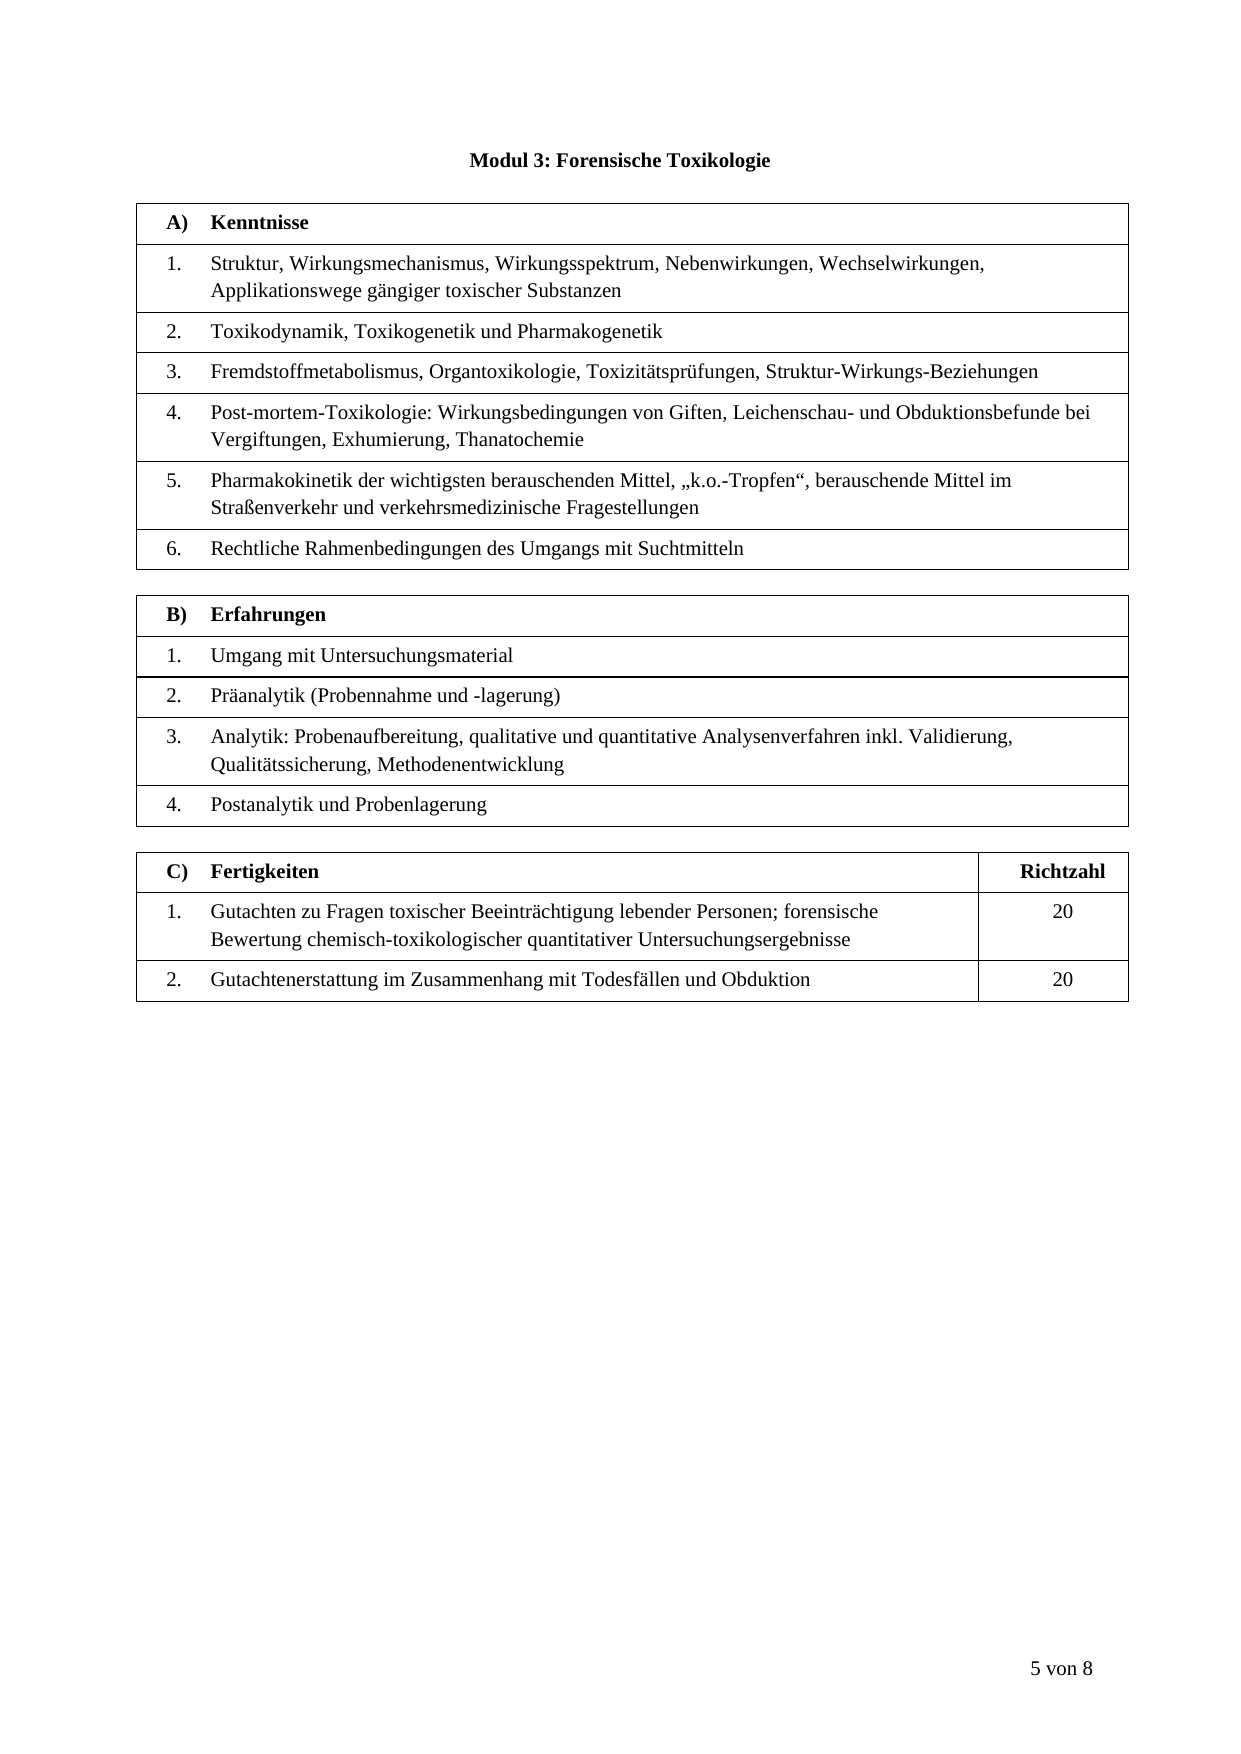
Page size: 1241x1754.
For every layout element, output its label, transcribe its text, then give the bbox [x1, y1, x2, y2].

table_cell Analytik: Probenaufbereitung, qualitative und quantitative Analysenverfahren inkl. Validierung, Qualitätssicherung, Methodenentwicklung [137, 718, 1128, 785]
table_cell Umgang mit Untersuchungsmaterial [137, 637, 1128, 676]
table_cell Pharmakokinetik der wichtigsten berauschenden Mittel, „k.o.-Tropfen“, berauschende Mittel im Straßenverkehr und verkehrsmedizinische Fragestellungen [137, 462, 1128, 529]
table_cell Rechtliche Rahmenbedingungen des Umgangs mit Suchtmitteln [137, 530, 1128, 569]
table_cell Postanalytik und Probenlagerung [137, 786, 1128, 826]
table_cell Gutachten zu Fragen toxischer Beeinträchtigung lebender Personen; forensische Bewertung chemisch-toxikologischer quantitativer Untersuchungsergebnisse [137, 893, 978, 960]
table_cell Gutachtenerstattung im Zusammenhang mit Todesfällen und Obduktion [137, 961, 978, 1001]
table_cell Fremdstoffmetabolismus, Organtoxikologie, Toxizitätsprüfungen, Struktur-Wirkungs-Beziehungen [137, 353, 1128, 393]
table_header Richtzahl [979, 853, 1128, 892]
table_cell Post-mortem-Toxikologie: Wirkungsbedingungen von Giften, Leichenschau- und Obduktionsbefunde bei Vergiftungen, Exhumierung, Thanatochemie [137, 394, 1128, 461]
table_cell 20 [979, 893, 1128, 960]
table_cell Toxikodynamik, Toxikogenetik und Pharmakogenetik [137, 313, 1128, 352]
table_cell Präanalytik (Probennahme und -lagerung) [137, 678, 1128, 717]
table_cell 20 [979, 961, 1128, 1001]
table_header C) Fertigkeiten [137, 853, 978, 892]
text Modul 3: Forensische Toxikologie [148, 148, 1092, 172]
table_header B) Erfahrungen [137, 596, 1128, 636]
table_header A) Kenntnisse [137, 204, 1128, 243]
table_cell Struktur, Wirkungsmechanismus, Wirkungsspektrum, Nebenwirkungen, Wechselwirkungen, Applikationswege gängiger toxischer Substanzen [137, 245, 1128, 312]
